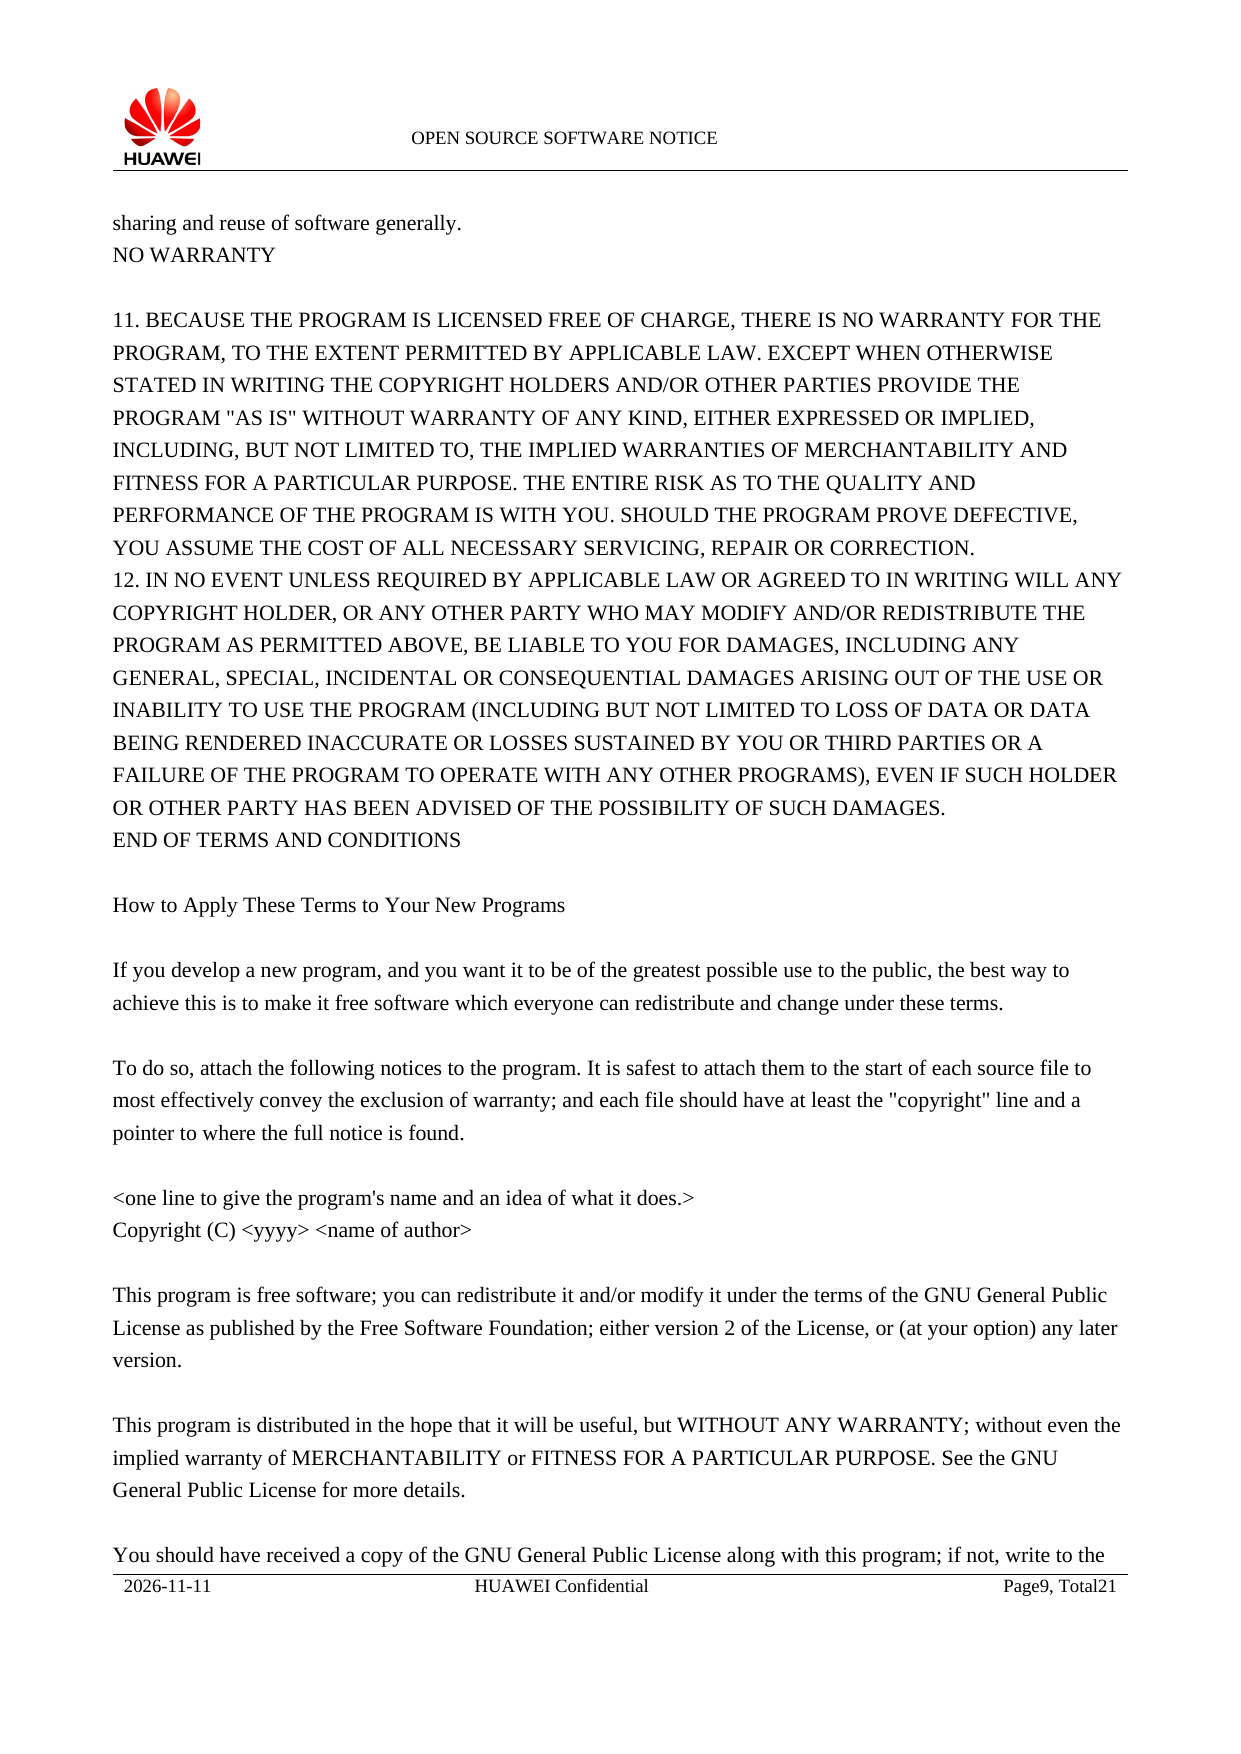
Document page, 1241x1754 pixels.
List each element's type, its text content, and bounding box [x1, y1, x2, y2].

picture [124, 88, 201, 165]
